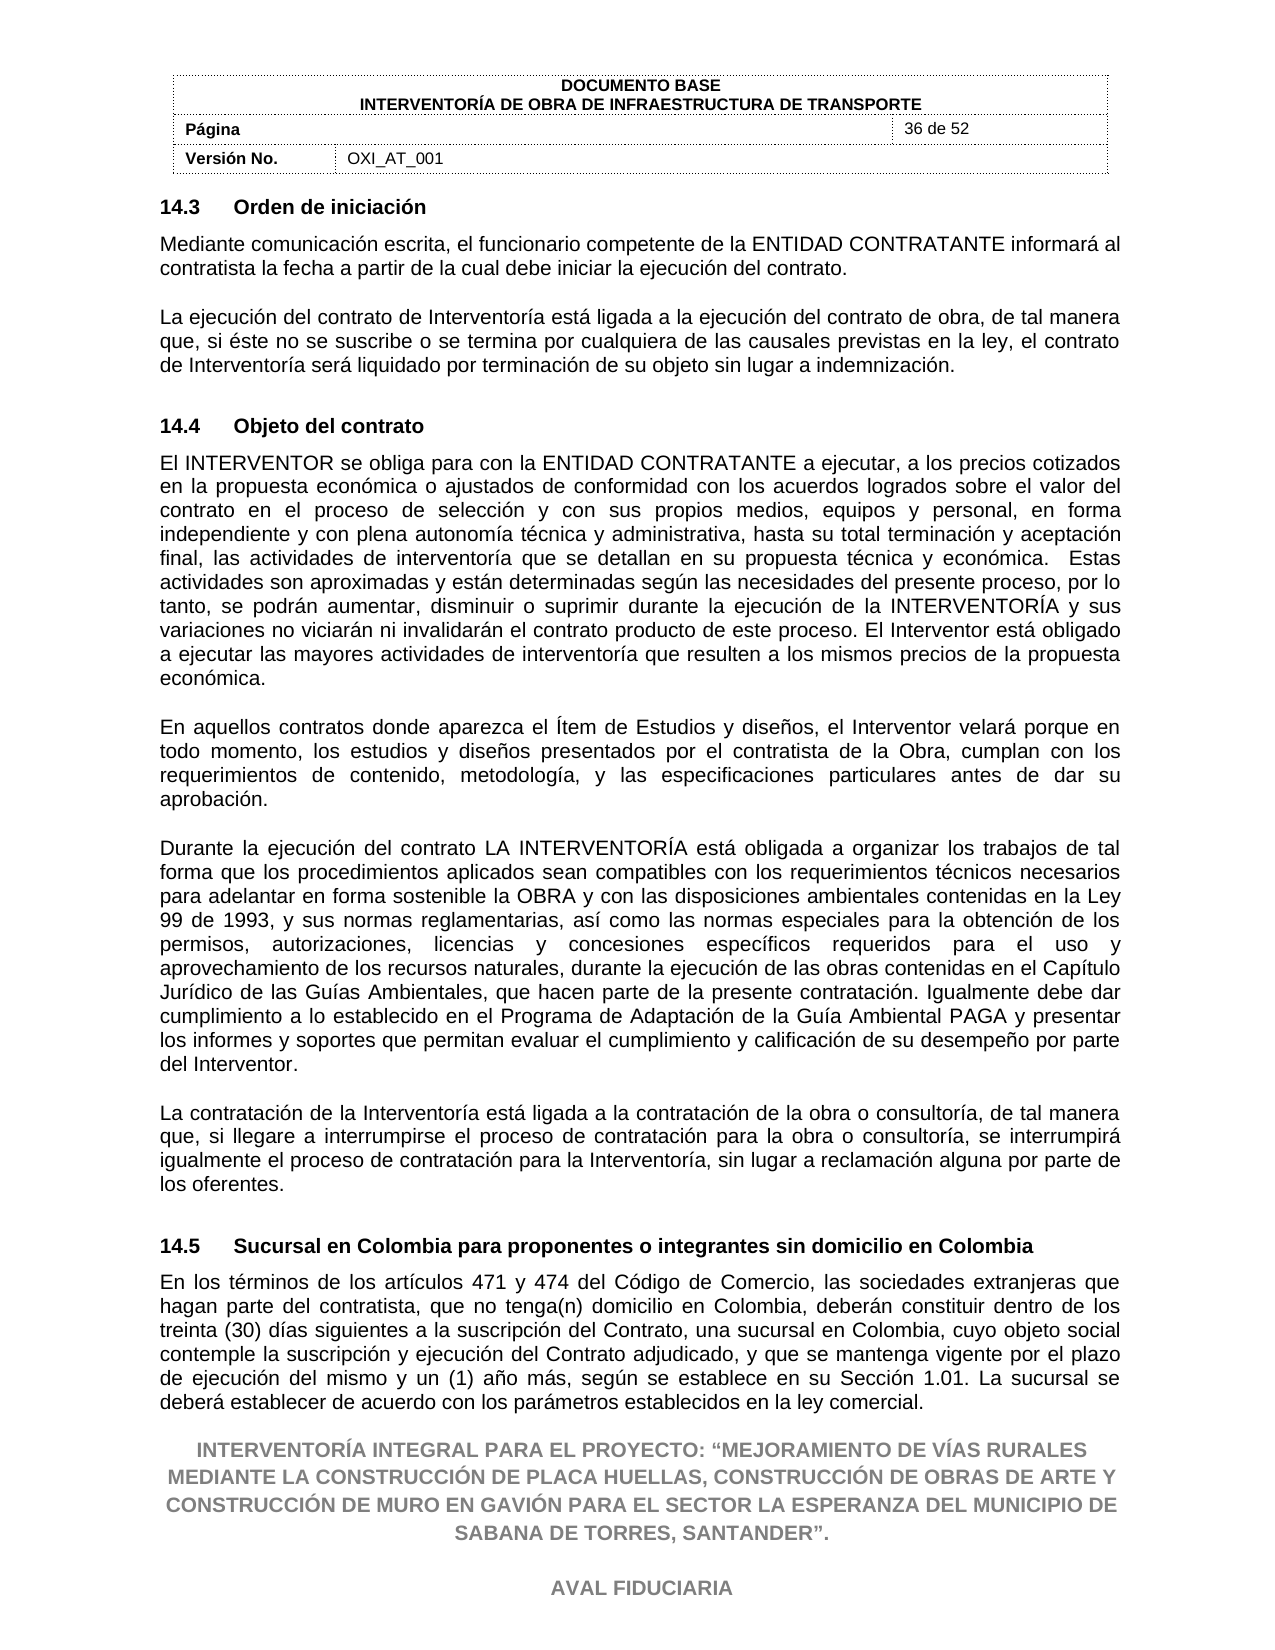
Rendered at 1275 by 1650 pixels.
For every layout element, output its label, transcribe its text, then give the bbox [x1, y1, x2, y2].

text El INTERVENTOR se obliga para con la ENTIDAD CONTRATANTE a ejecutar, a los precios cotizados en la propuesta económica o ajustados de conformidad con los acuerdos logrados sobre el valor del contrato en el proceso de selección y con sus propios medios, equipos y personal, en forma independiente y con plena autonomía técnica y administrativa, hasta su total terminación y aceptación final, las actividades de interventoría que se detallan en su propuesta técnica y económica. Estas actividades son aproximadas y están determinadas según las necesidades del presente proceso, por lo tanto, se podrán aumentar, disminuir o suprimir durante la ejecución de la INTERVENTORÍA y sus variaciones no viciarán ni invalidarán el contrato producto de este proceso. El Interventor está obligado a ejecutar las mayores actividades de interventoría que resulten a los mismos precios de la propuesta económica. [159, 450, 1122, 690]
text Mediante comunicación escrita, el funcionario competente de la ENTIDAD CONTRATANTE informará al contratista la fecha a partir de la cual debe iniciar la ejecución del contrato. [159, 232, 1122, 279]
list Orden de iniciación [159, 195, 1122, 219]
text La ejecución del contrato de Interventoría está ligada a la ejecución del contrato de obra, de tal manera que, si éste no se suscribe o se termina por cualquiera de las causales previstas en la ley, el contrato de Interventoría será liquidado por terminación de su objeto sin lugar a indemnización. [159, 304, 1122, 376]
text En los términos de los artículos 471 y 474 del Código de Comercio, las sociedades extranjeras que hagan parte del contratista, que no tenga(n) domicilio en Colombia, deberán constituir dentro de los treinta (30) días siguientes a la suscripción del Contrato, una sucursal en Colombia, cuyo objeto social contemple la suscripción y ejecución del Contrato adjudicado, y que se mantenga vigente por el plazo de ejecución del mismo y un (1) año más, según se establece en su Sección 1.01. La sucursal se deberá establecer de acuerdo con los parámetros establecidos en la ley comercial. [159, 1270, 1122, 1414]
text La contratación de la Interventoría está ligada a la contratación de la obra o consultoría, de tal manera que, si llegare a interrumpirse el proceso de contratación para la obra o consultoría, se interrumpirá igualmente el proceso de contratación para la Interventoría, sin lugar a reclamación alguna por parte de los oferentes. [159, 1100, 1122, 1196]
list Objeto del contrato [159, 414, 1122, 438]
text En aquellos contratos donde aparezca el Ítem de Estudios y diseños, el Interventor velará porque en todo momento, los estudios y diseños presentados por el contratista de la Obra, cumplan con los requerimientos de contenido, metodología, y las especificaciones particulares antes de dar su aprobación. [159, 715, 1122, 811]
text Durante la ejecución del contrato LA INTERVENTORÍA está obligada a organizar los trabajos de tal forma que los procedimientos aplicados sean compatibles con los requerimientos técnicos necesarios para adelantar en forma sostenible la OBRA y con las disposiciones ambientales contenidas en la Ley 99 de 1993, y sus normas reglamentarias, así como las normas especiales para la obtención de los permisos, autorizaciones, licencias y concesiones específicos requeridos para el uso y aprovechamiento de los recursos naturales, durante la ejecución de las obras contenidas en el Capítulo Jurídico de las Guías Ambientales, que hacen parte de la presente contratación. Igualmente debe dar cumplimiento a lo establecido en el Programa de Adaptación de la Guía Ambiental PAGA y presentar los informes y soportes que permitan evaluar el cumplimiento y calificación de su desempeño por parte del Interventor. [159, 836, 1122, 1075]
list Sucursal en Colombia para proponentes o integrantes sin domicilio en Colombia [159, 1234, 1122, 1258]
